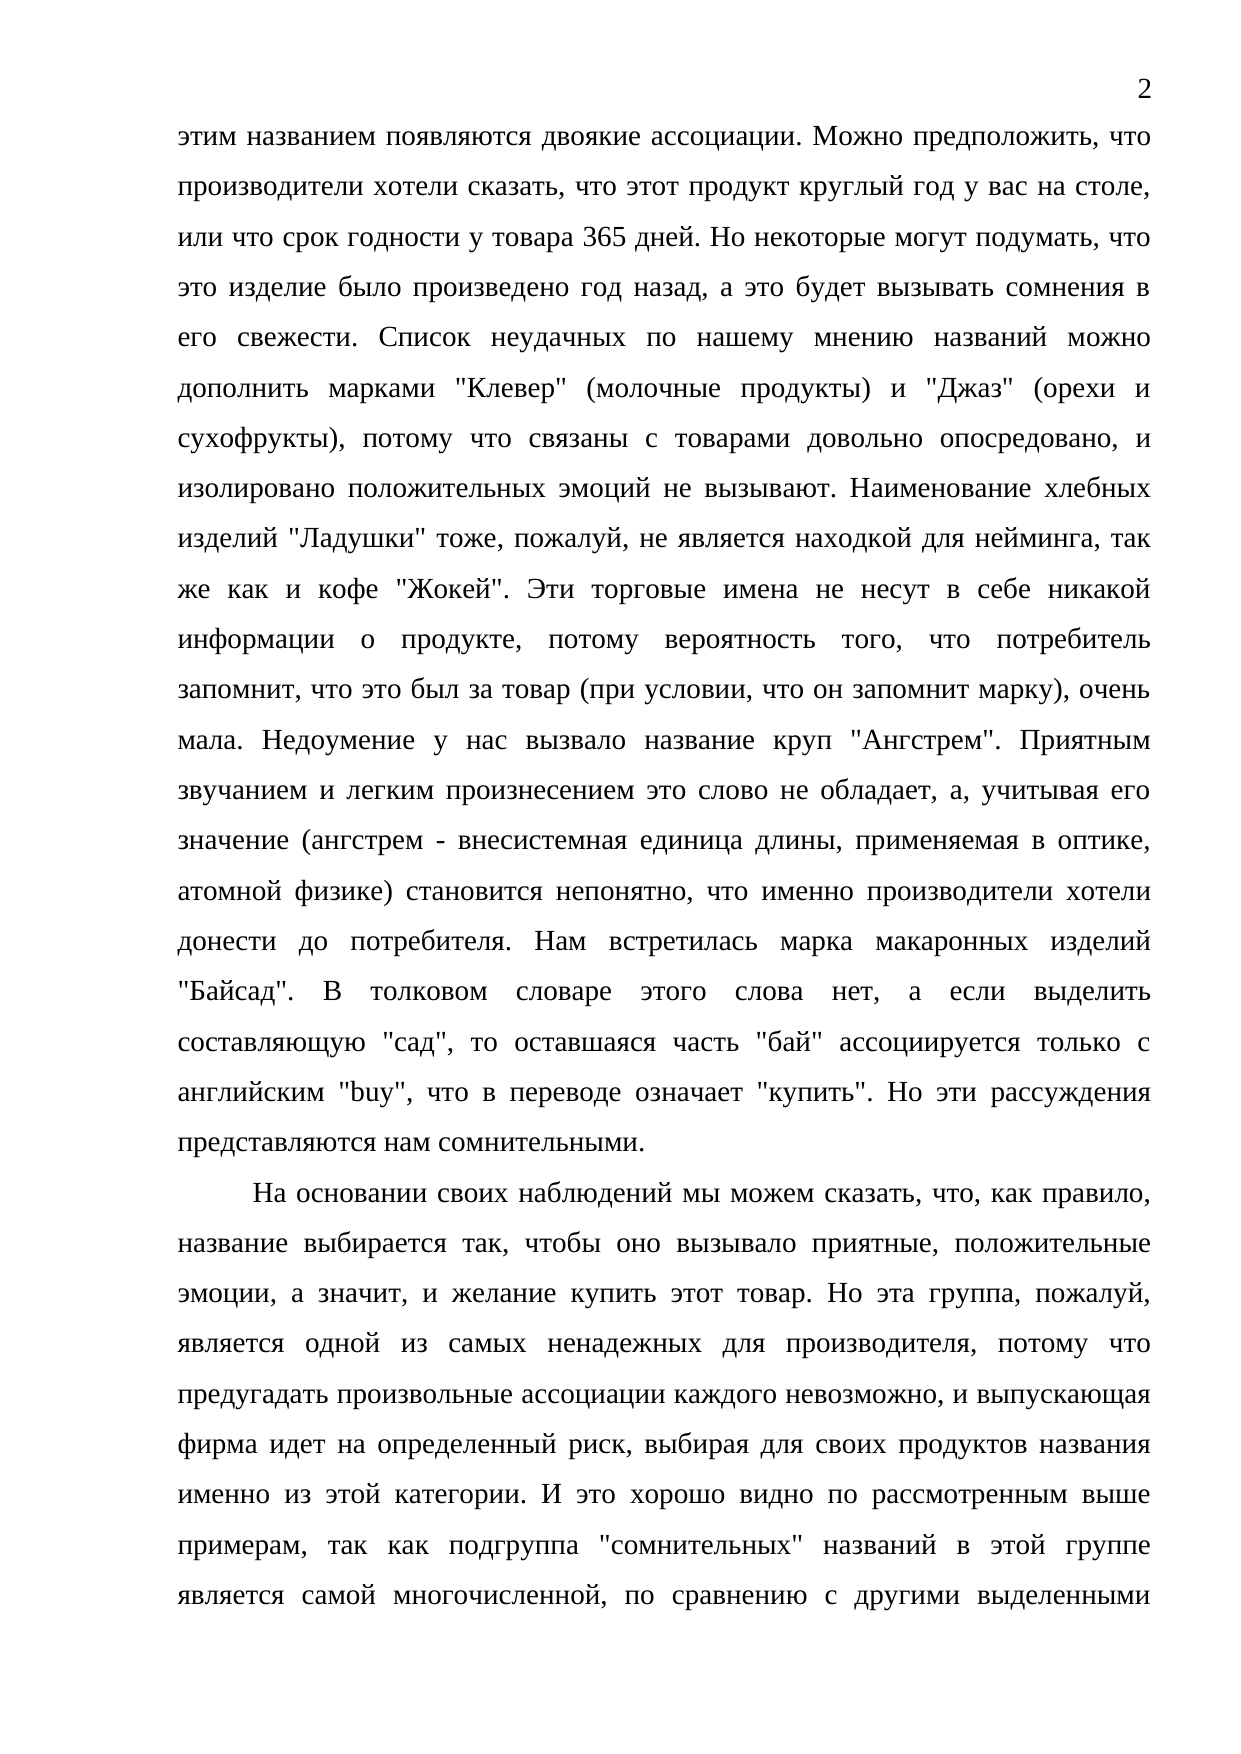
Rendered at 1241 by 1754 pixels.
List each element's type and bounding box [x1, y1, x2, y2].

text [177, 1175, 1152, 1611]
text [177, 118, 1152, 1158]
